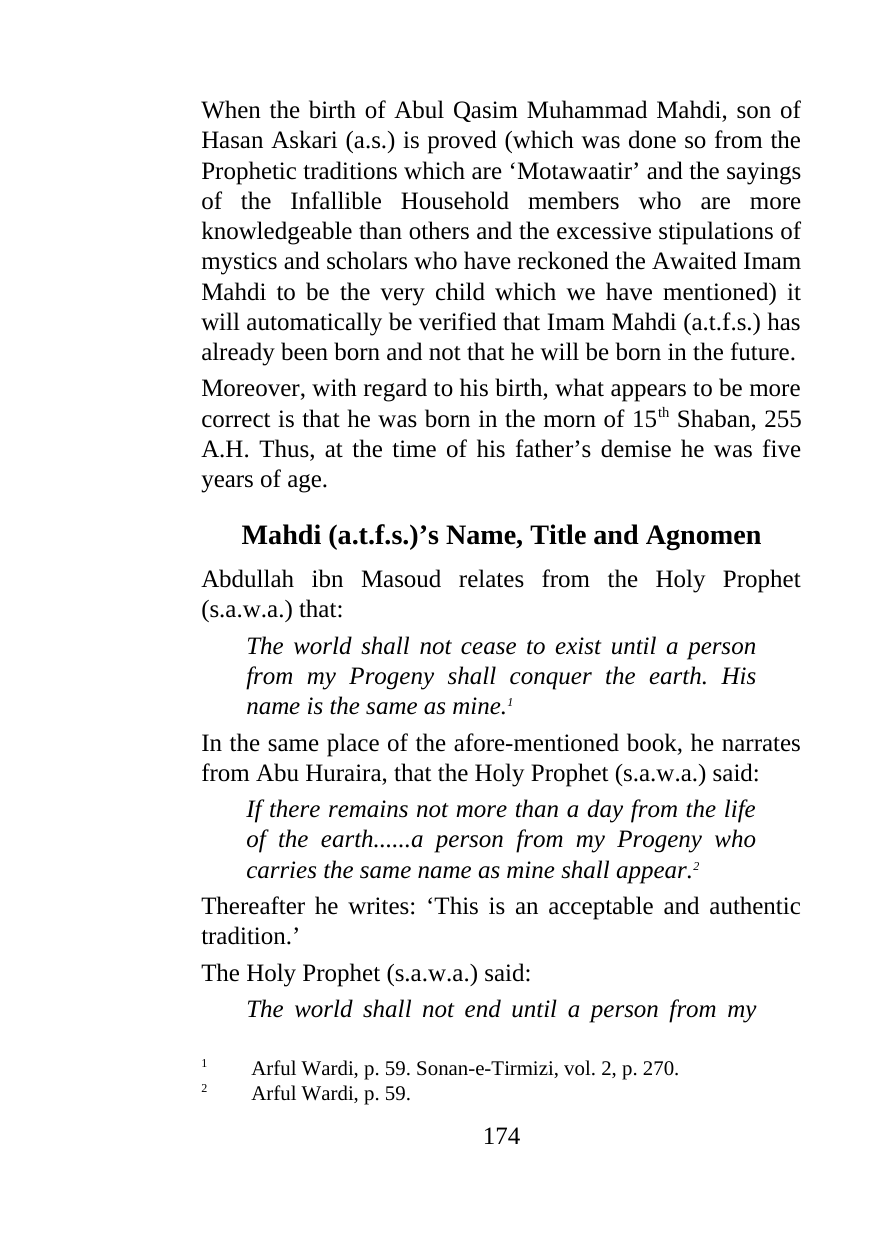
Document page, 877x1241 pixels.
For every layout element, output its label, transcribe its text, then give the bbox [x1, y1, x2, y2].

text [246, 993, 757, 1024]
text When the birth of Abul Qasim Muhammad Mahdi, son of Hasan Askari (a.s.) is proved (which was done so from the Prophetic traditions which are ‘Motawaatir’ and the sayings of the Infallible Household members who are more knowledgeable than others and the excessive stipulations of mystics and scholars who have reckoned the Awaited Imam Mahdi to be the very child which we have mentioned) it will automatically be verified that Imam Mahdi (a.t.f.s.) has already been born and not that he will be born in the future. [201, 94, 802, 366]
text The Holy Prophet (s.a.w.a.) said: [201, 957, 802, 987]
text In the same place of the afore-mentioned book, he narrates from Abu Huraira, that the Holy Prophet (s.a.w.a.) said: [201, 727, 802, 787]
subtitle Mahdi (a.t.f.s.)’s Name, Title and Agnomen [201, 518, 802, 551]
text Abdullah ibn Masoud relates from the Holy Prophet (s.a.w.a.) that: [201, 563, 802, 624]
text If there remains not more than a day from the life of the earth......a person from my Progeny who carries the same name as mine shall appear. [246, 793, 757, 884]
text The world shall not cease to exist until a person from my Progeny shall conquer the earth. His name is the same as mine. [246, 630, 757, 721]
text Moreover, with regard to his birth, what appears to be more correct is that he was born in the morn of 15th Shaban, 255 A.H. Thus, at the time of his father’s demise he was five years of age. [201, 373, 802, 493]
text Thereafter he writes: ‘This is an acceptable and authentic tradition.’ [201, 890, 802, 951]
